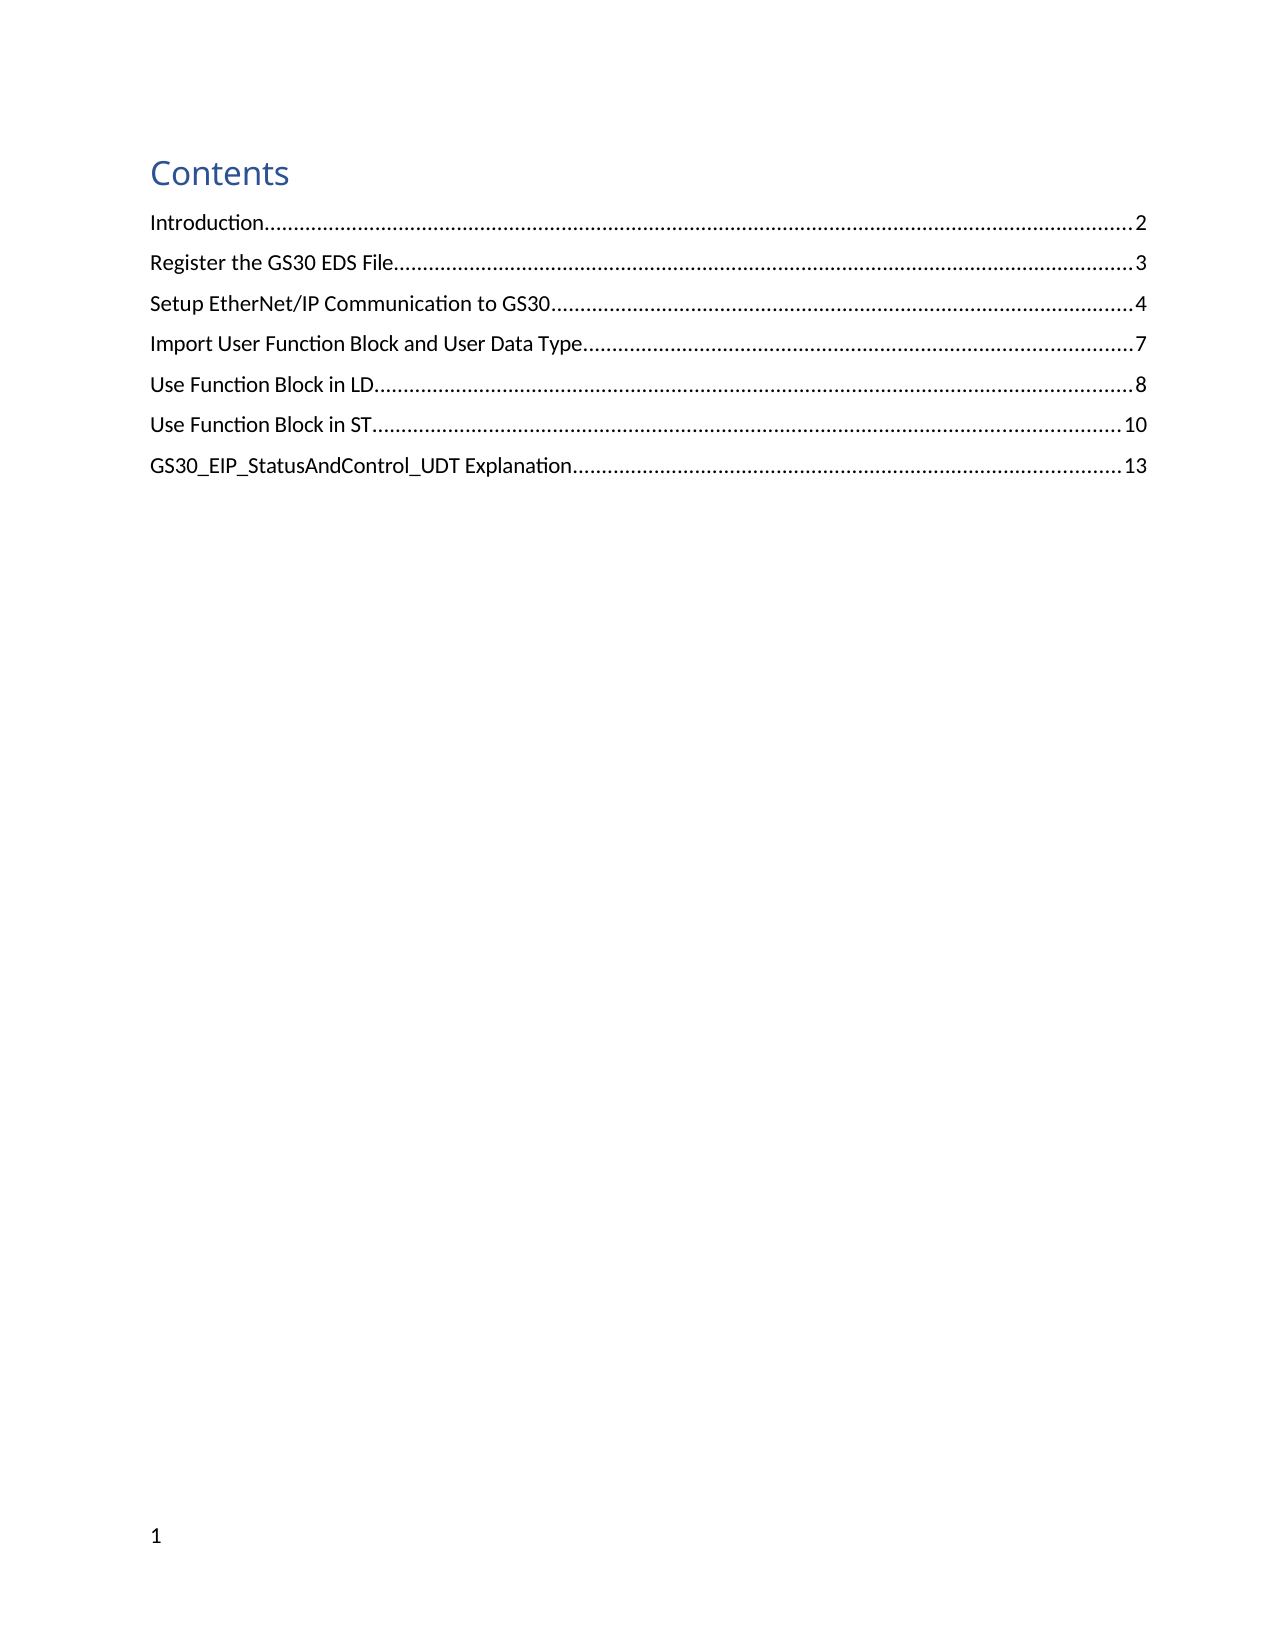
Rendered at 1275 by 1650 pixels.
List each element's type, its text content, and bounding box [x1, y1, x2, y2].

text Contents [150, 150, 1148, 195]
